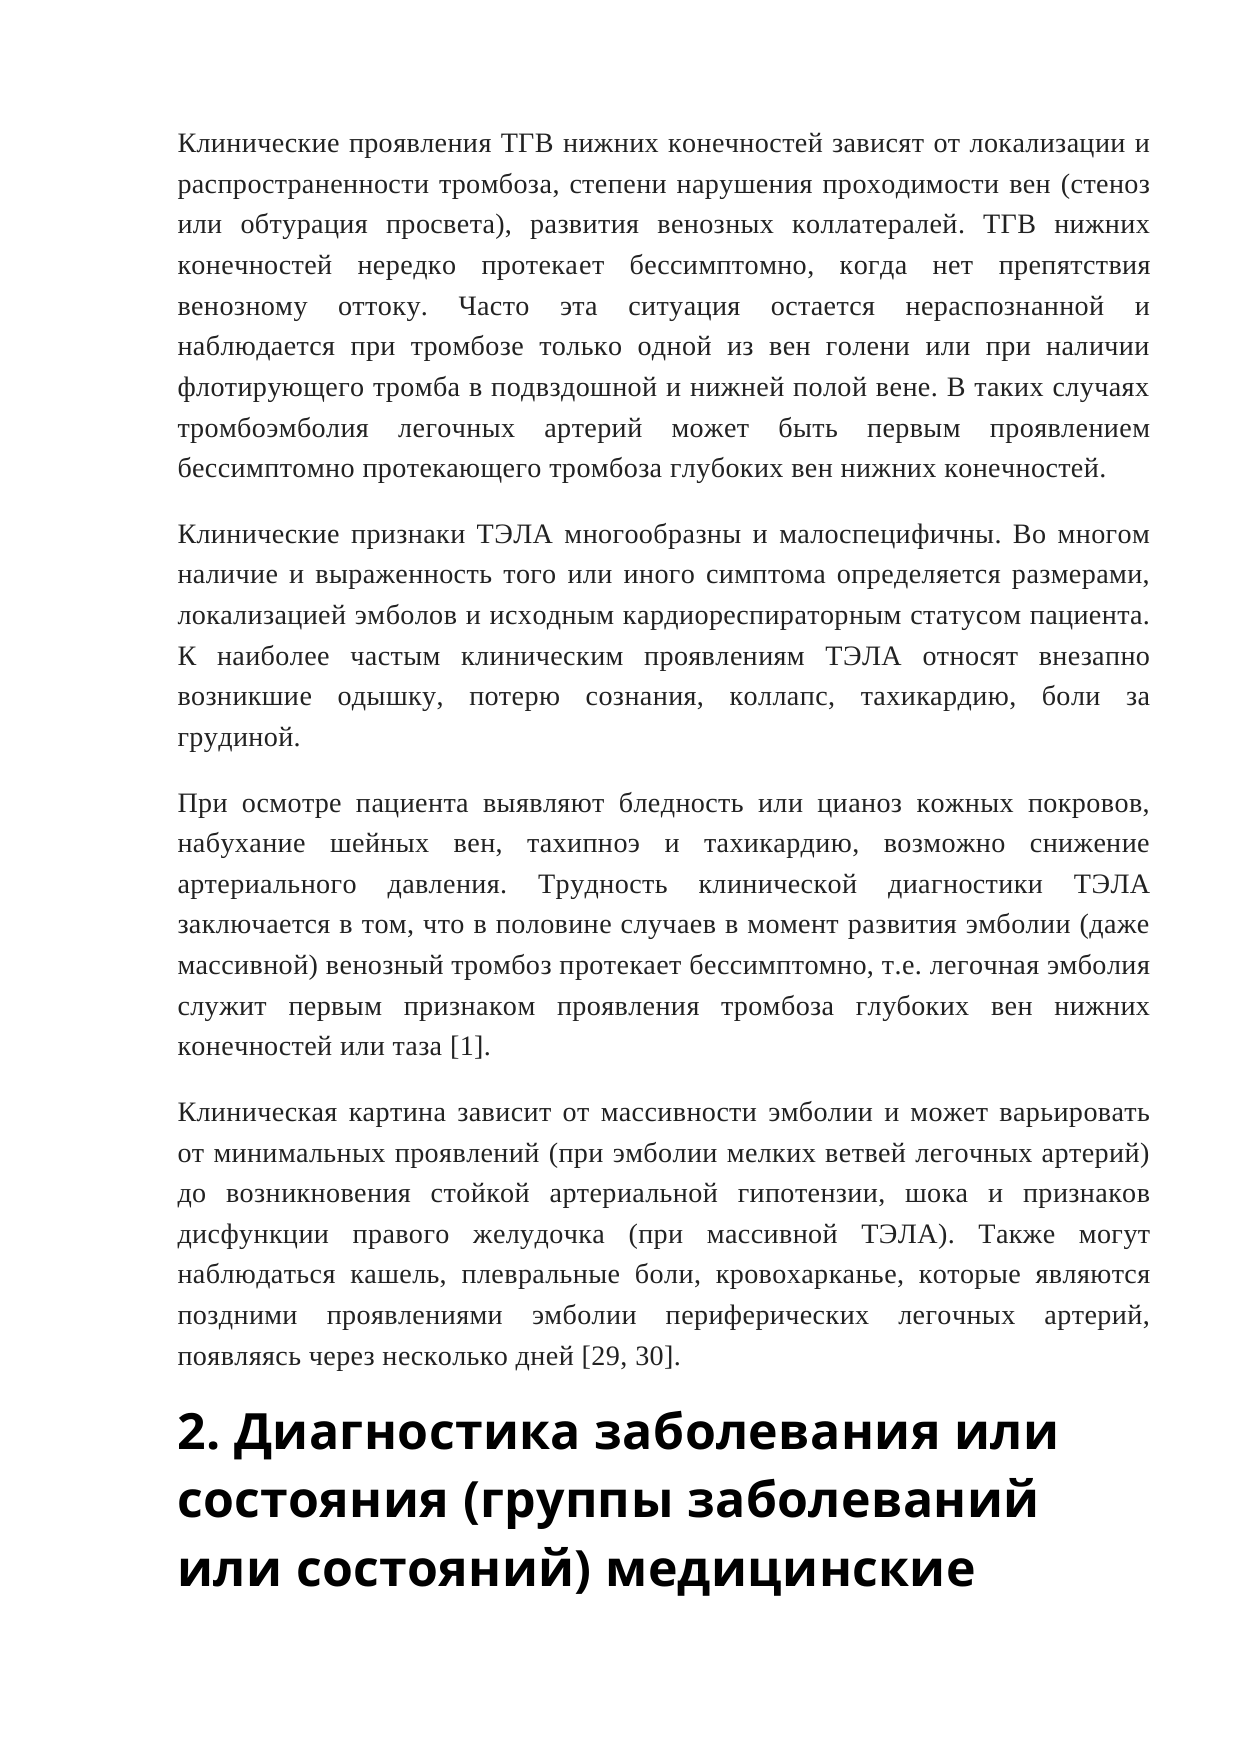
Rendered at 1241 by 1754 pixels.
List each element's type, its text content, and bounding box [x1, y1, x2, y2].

text Клиническая картина зависит от массивности эмболии и может варьировать от минимальных проявлений (при эмболии мелких ветвей легочных артерий) до возникновения стойкой артериальной гипотензии, шока и признаков дисфункции правого желудочка (при массивной ТЭЛА). Также могут наблюдаться кашель, плевральные боли, кровохарканье, которые являются поздними проявлениями эмболии периферических легочных артерий, появляясь через несколько дней [29, 30]. [177, 1087, 1152, 1371]
text Клинические проявления ТГВ нижних конечностей зависят от локализации и распространенности тромбоза, степени нарушения проходимости вен (стеноз или обтурация просвета), развития венозных коллатералей. ТГВ нижних конечностей нередко протекает бессимптомно, когда нет препятствия венозному оттоку. Часто эта ситуация остается нераспознанной и наблюдается при тромбозе только одной из вен голени или при наличии флотирующего тромба в подвздошной и нижней полой вене. В таких случаях тромбоэмболия легочных артерий может быть первым проявлением бессимптомно протекающего тромбоза глубоких вен нижних конечностей. [177, 118, 1152, 484]
text Клинические признаки ТЭЛА многообразны и малоспецифичны. Во многом наличие и выраженность того или иного симптома определяется размерами, локализацией эмболов и исходным кардиореспираторным статусом пациента. К наиболее частым клиническим проявлениям ТЭЛА относят внезапно возникшие одышку, потерю сознания, коллапс, тахикардию, боли за грудиной. [177, 509, 1152, 752]
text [177, 1396, 1152, 1601]
text При осмотре пациента выявляют бледность или цианоз кожных покровов, набухание шейных вен, тахипноэ и тахикардию, возможно снижение артериального давления. Трудность клинической диагностики ТЭЛА заключается в том, что в половине случаев в момент развития эмболии (даже массивной) венозный тромбоз протекает бессимптомно, т.е. легочная эмболия служит первым признаком проявления тромбоза глубоких вен нижних конечностей или таза [1]. [177, 777, 1152, 1062]
